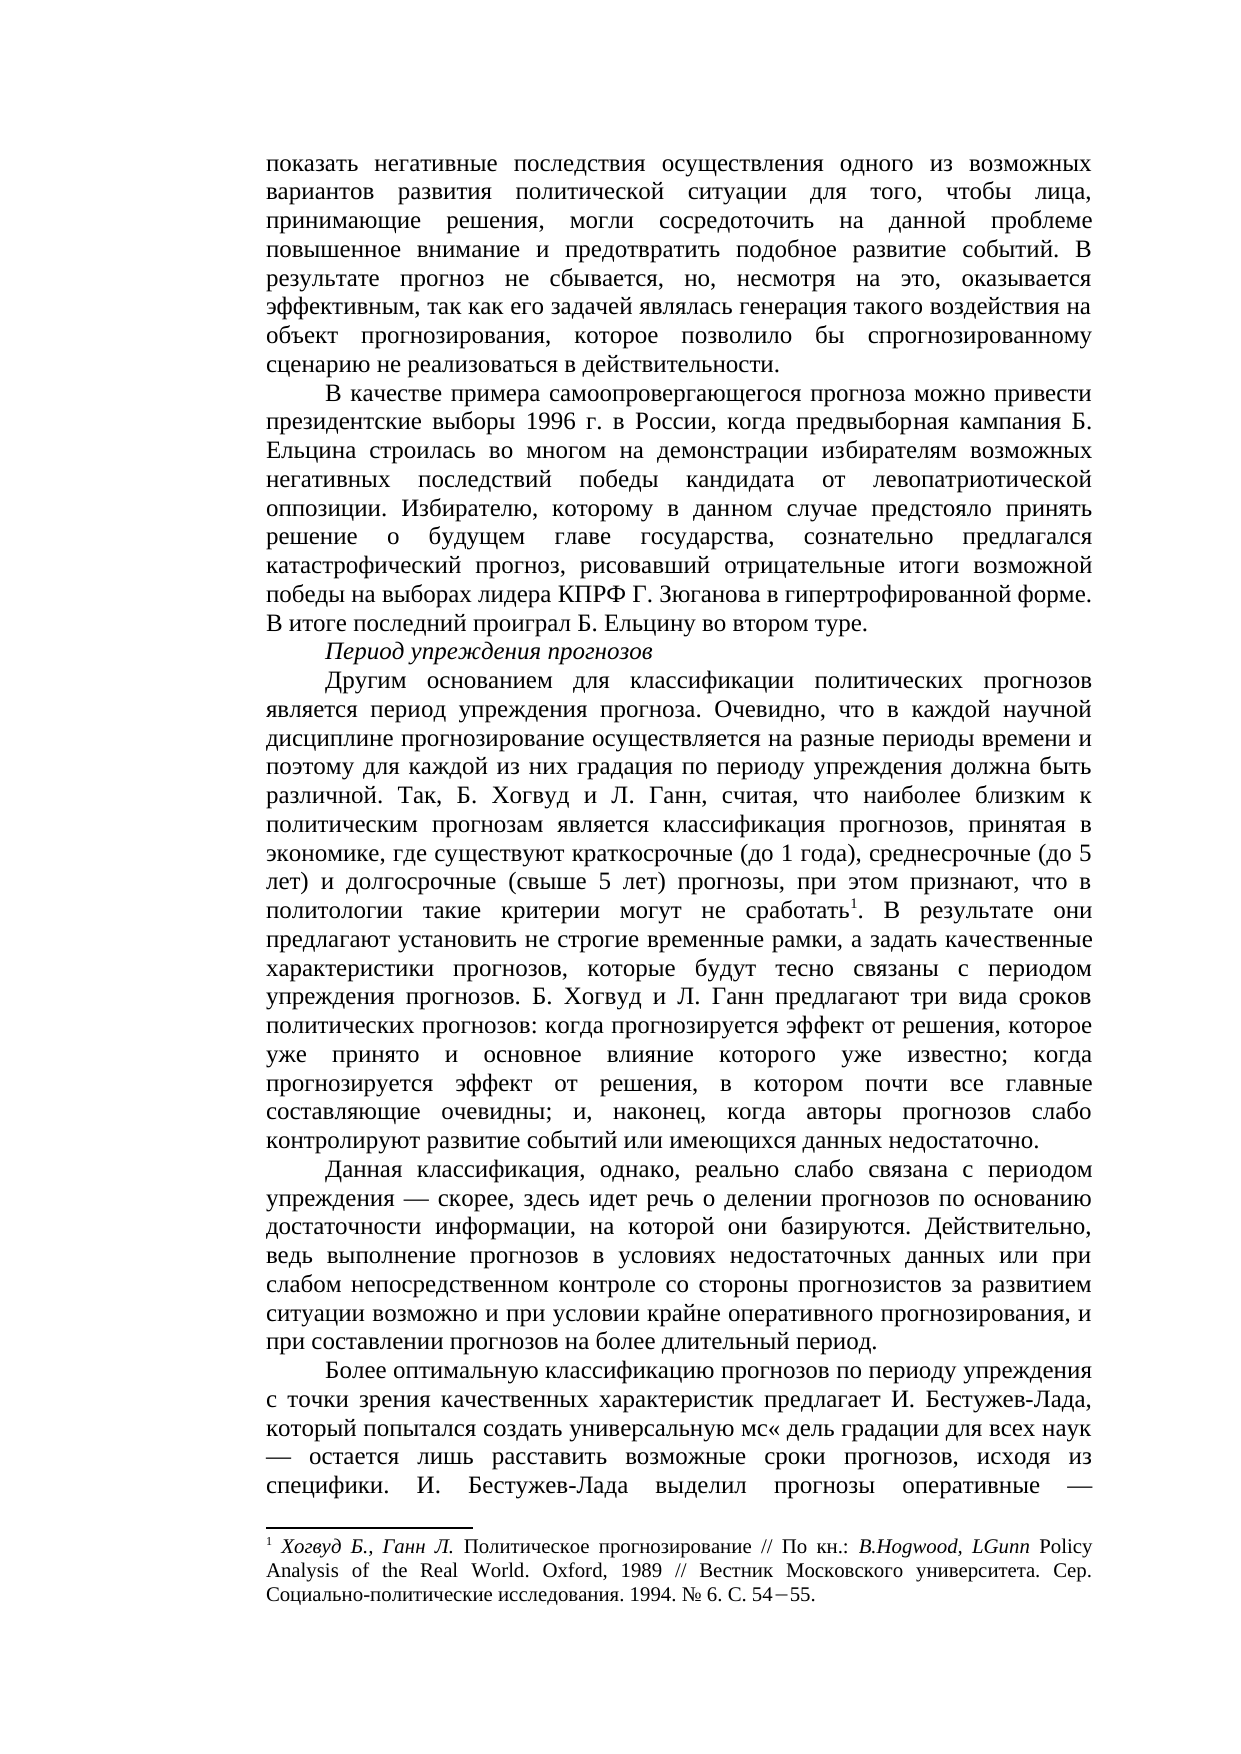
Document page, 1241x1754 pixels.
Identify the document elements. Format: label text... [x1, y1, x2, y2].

text В качестве примера самоопровергающегося прогноза можно привести президентские выборы 1996 г. в России, когда предвыборная кампания Б. Ельцина строилась во многом на демонстрации избирателям возможных негативных последствий победы кандидата от левопатриотической оппозиции. Избирателю, которому в данном случае предстояло принять решение о будущем главе государства, сознательно предлагался катастрофический прогноз, рисовавший отрицательные итоги возможной победы на выборах лидера КПРФ Г. Зюганова в гипертрофированной форме. В итоге последний проиграл Б. Ельцину во втором туре. [266, 378, 1092, 636]
text Период упреждения прогнозов [266, 636, 1092, 665]
text Данная классификация, однако, реально слабо связана с периодом упреждения — скорее, здесь идет речь о делении прогнозов по основанию достаточности информации, на которой они базируются. Действительно, ведь выполнение прогнозов в условиях недостаточных данных или при слабом непосредственном контроле со стороны прогнозистов за развитием ситуации возможно и при условии крайне оперативного прогнозирования, и при составлении прогнозов на более длительный период. [266, 1154, 1092, 1355]
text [266, 1355, 1092, 1499]
text Другим основанием для классификации политических прогнозов является период упреждения прогноза. Очевидно, что в каждой научной дисциплине прогнозирование осуществляется на разные периоды времени и поэтому для каждой из них градация по периоду упреждения должна быть различной. Так, Б. Хогвуд и Л. Ганн, считая, что наиболее близким к политическим прогнозам является классификация прогнозов, принятая в экономике, где существуют краткосрочные (до 1 года), среднесрочные (до 5 лет) и долгосрочные (свыше 5 лет) прогнозы, при этом признают, что в политологии такие критерии могут не сработать. В результате они предлагают установить не строгие временные рамки, а задать качественные характеристики прогнозов, которые будут тесно связаны с периодом упреждения прогнозов. Б. Хогвуд и Л. Ганн предлагают три вида сроков политических прогнозов: когда прогнозируется эффект от решения, которое уже принято и основное влияние которого уже известно; когда прогнозируется эффект от решения, в котором почти все главные составляющие очевидны; и, наконец, когда авторы прогнозов слабо контролируют развитие событий или имеющихся данных недостаточно. [266, 665, 1092, 1154]
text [266, 148, 1092, 378]
